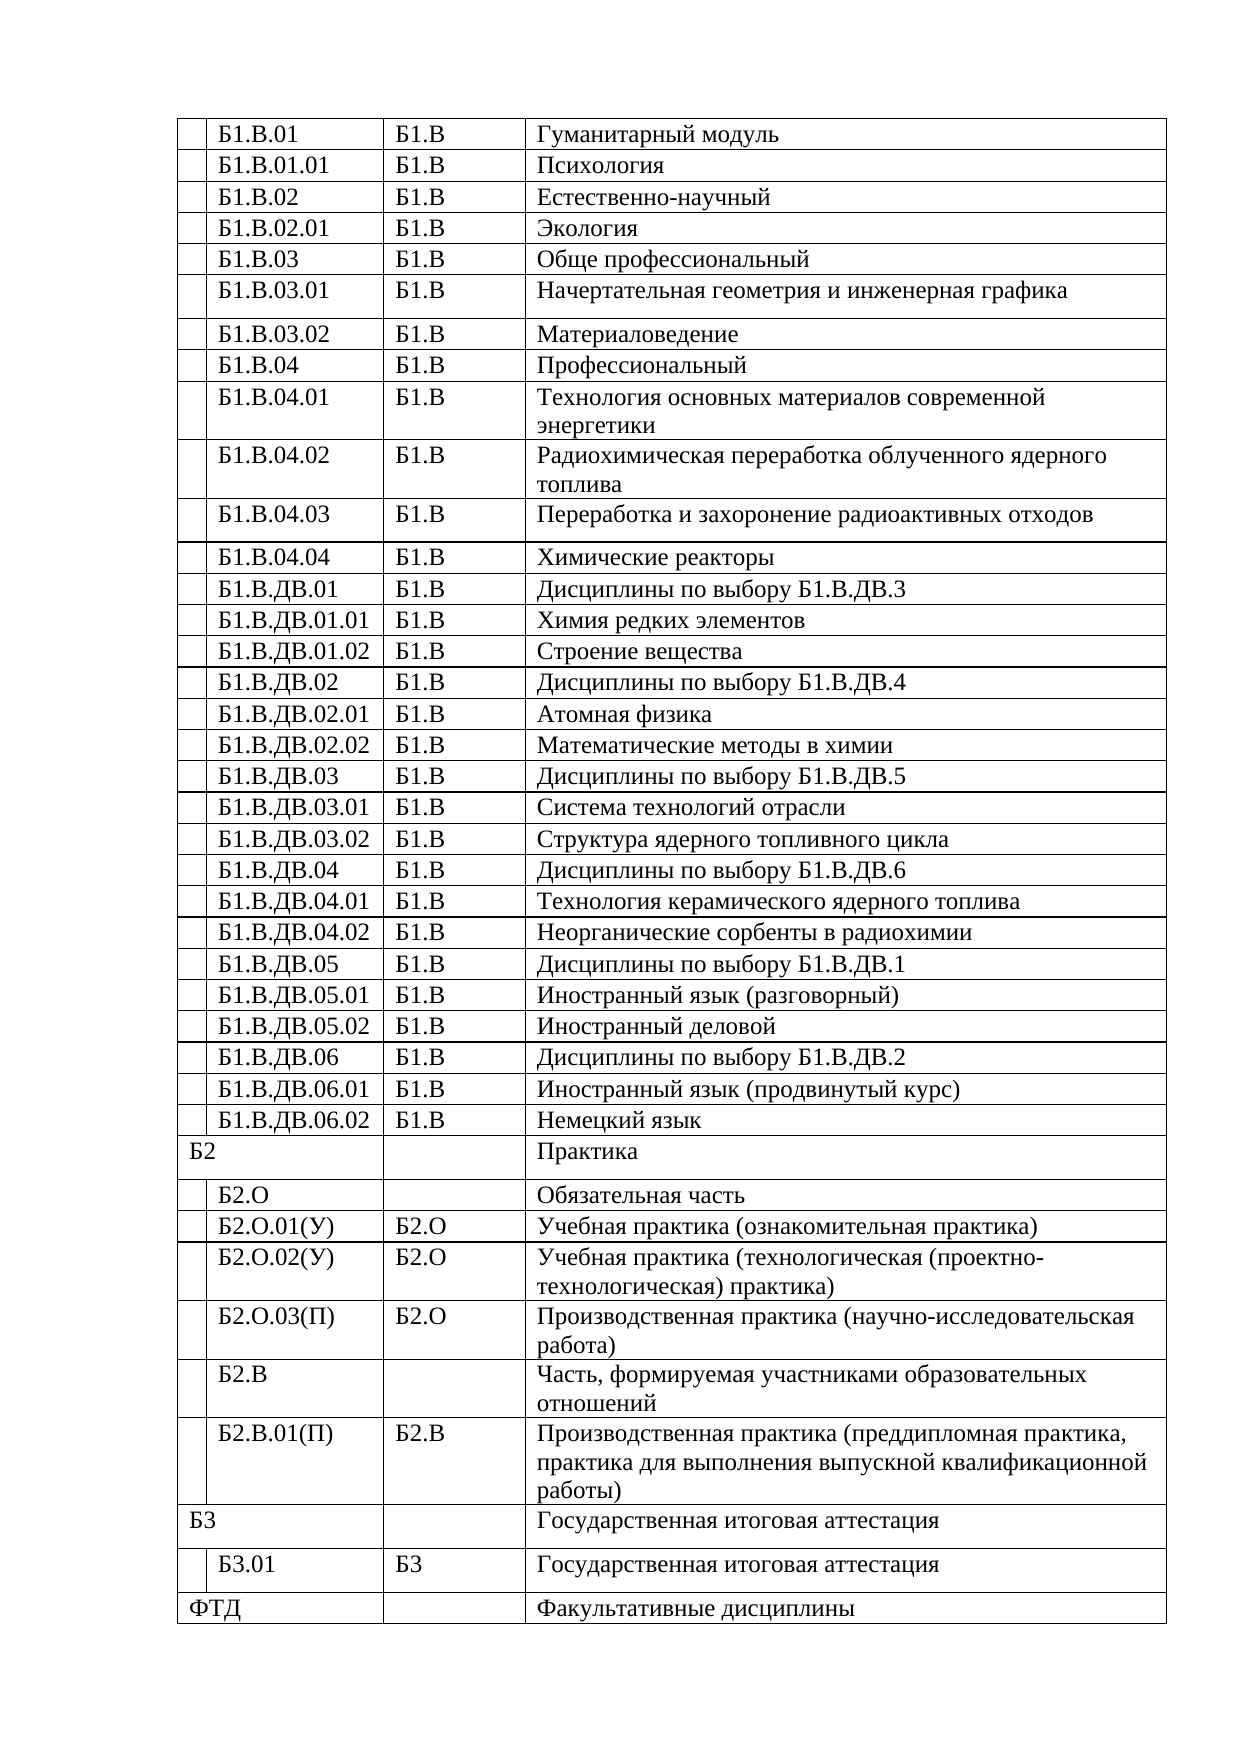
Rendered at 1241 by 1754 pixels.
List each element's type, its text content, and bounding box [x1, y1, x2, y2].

table_cell Б1.В.ДВ.01 [207, 574, 383, 604]
table_cell Структура ядерного топливного цикла [526, 824, 1166, 854]
table_cell [178, 499, 206, 541]
table_cell Государственная итоговая аттестация [526, 1549, 1166, 1592]
table_cell [178, 440, 206, 498]
table_cell Б1.В [384, 1043, 525, 1073]
table_cell Б1.В.04.01 [207, 382, 383, 439]
table_cell [178, 543, 206, 573]
table_cell [178, 1418, 206, 1504]
table_cell [178, 1011, 206, 1041]
table_cell Технология керамического ядерного топлива [526, 886, 1166, 916]
table_cell Иностранный язык (разговорный) [526, 980, 1166, 1010]
table_cell [178, 793, 206, 823]
table_cell Б1.В [384, 730, 525, 760]
table_cell Б1.В.01.01 [207, 150, 383, 181]
table_cell Б1.В.03.01 [207, 275, 383, 318]
table_cell Б1.В.ДВ.04 [207, 855, 383, 885]
table_cell Дисциплины по выбору Б1.В.ДВ.5 [526, 761, 1166, 791]
table_cell Б3 [178, 1505, 383, 1548]
table_cell Б2.О [384, 1301, 525, 1358]
table_cell Учебная практика (технологическая (проектно-технологическая) практика) [526, 1243, 1166, 1300]
table_cell Переработка и захоронение радиоактивных отходов [526, 499, 1166, 541]
table_cell [178, 319, 206, 349]
table_cell [178, 244, 206, 274]
table_cell Дисциплины по выбору Б1.В.ДВ.2 [526, 1043, 1166, 1073]
table_cell Б1.В.03.02 [207, 319, 383, 349]
table_cell Б1.В.ДВ.03.02 [207, 824, 383, 854]
table_cell Б1.В.ДВ.03.01 [207, 793, 383, 823]
table_cell [178, 1074, 206, 1104]
table_cell [178, 1043, 206, 1073]
table_cell Б1.В.ДВ.06 [207, 1043, 383, 1073]
table_cell [178, 1243, 206, 1300]
table_cell [178, 730, 206, 760]
table_cell [384, 1593, 525, 1623]
table_cell [178, 605, 206, 635]
table_cell Б1.В [384, 319, 525, 349]
table_cell [178, 668, 206, 698]
table_cell [178, 636, 206, 666]
table_cell Часть, формируемая участниками образовательных отношений [526, 1360, 1166, 1417]
table_cell Производственная практика (научно-исследовательская работа) [526, 1301, 1166, 1358]
table_cell [178, 150, 206, 181]
table_cell Материаловедение [526, 319, 1166, 349]
table_cell Б1.В [384, 668, 525, 698]
table_cell Б1.В.ДВ.05.02 [207, 1011, 383, 1041]
table_cell Б1.В [384, 605, 525, 635]
table_cell Б1.В [384, 918, 525, 948]
table_cell Атомная физика [526, 699, 1166, 729]
table_cell Экология [526, 213, 1166, 243]
table_cell [384, 1505, 525, 1548]
table_cell Б2.О.03(П) [207, 1301, 383, 1358]
table_cell Б1.В.ДВ.02 [207, 668, 383, 698]
table_cell Производственная практика (преддипломная практика, практика для выполнения выпускной квалификационной работы) [526, 1418, 1166, 1504]
table_cell Б2.В [207, 1360, 383, 1417]
table_cell Б1.В [384, 574, 525, 604]
table_cell Б1.В.04.04 [207, 543, 383, 573]
table_cell Технология основных материалов современной энергетики [526, 382, 1166, 439]
table_cell Б1.В.ДВ.01.02 [207, 636, 383, 666]
table_cell Б3 [384, 1549, 525, 1592]
table_cell Б2.О [384, 1211, 525, 1241]
table_cell [384, 1360, 525, 1417]
table_cell [178, 886, 206, 916]
table_cell Б1.В.ДВ.05.01 [207, 980, 383, 1010]
table_cell Б1.В.ДВ.02.01 [207, 699, 383, 729]
table_cell Б1.В.ДВ.06.01 [207, 1074, 383, 1104]
table_cell Б2.О.01(У) [207, 1211, 383, 1241]
table_cell [178, 824, 206, 854]
table_cell [178, 1301, 206, 1358]
table_cell Б1.В.01 [207, 119, 383, 149]
table_cell Дисциплины по выбору Б1.В.ДВ.3 [526, 574, 1166, 604]
table_cell [178, 699, 206, 729]
table_cell Б1.В.ДВ.04.01 [207, 886, 383, 916]
table_cell Иностранный язык (продвинутый курс) [526, 1074, 1166, 1104]
table_cell Неорганические сорбенты в радиохимии [526, 918, 1166, 948]
table_cell [178, 382, 206, 439]
table_cell Б1.В.ДВ.01.01 [207, 605, 383, 635]
table_cell Б1.В [384, 213, 525, 243]
table_cell Дисциплины по выбору Б1.В.ДВ.4 [526, 668, 1166, 698]
table_cell Б2.В [384, 1418, 525, 1504]
table_cell Б1.В.04.02 [207, 440, 383, 498]
table_cell Б1.В [384, 761, 525, 791]
table_cell Б1.В.02.01 [207, 213, 383, 243]
table_cell Начертательная геометрия и инженерная графика [526, 275, 1166, 318]
table_cell [178, 213, 206, 243]
table_cell [178, 855, 206, 885]
table_cell [178, 980, 206, 1010]
table_cell Б1.В [384, 886, 525, 916]
table_cell Б1.В [384, 980, 525, 1010]
table_cell Гуманитарный модуль [526, 119, 1166, 149]
table_cell Психология [526, 150, 1166, 181]
table_cell Радиохимическая переработка облученного ядерного топлива [526, 440, 1166, 498]
table_cell Б1.В.02 [207, 182, 383, 212]
table_cell Дисциплины по выбору Б1.В.ДВ.1 [526, 949, 1166, 979]
table_cell Б2 [178, 1136, 383, 1179]
table_cell Обще профессиональный [526, 244, 1166, 274]
table_cell Б1.В [384, 182, 525, 212]
table_cell Естественно-научный [526, 182, 1166, 212]
table_cell [178, 350, 206, 381]
table_cell Государственная итоговая аттестация [526, 1505, 1166, 1548]
table_cell Б1.В [384, 793, 525, 823]
table_cell Б3.01 [207, 1549, 383, 1592]
table_cell Б1.В [384, 382, 525, 439]
table_cell Б1.В [384, 275, 525, 318]
table_cell Б1.В [384, 1105, 525, 1135]
table_cell ФТД [178, 1593, 383, 1623]
table_cell [178, 1211, 206, 1241]
table_cell Иностранный деловой [526, 1011, 1166, 1041]
table_cell Б2.О [207, 1180, 383, 1210]
table_cell Б1.В [384, 855, 525, 885]
table_cell Б1.В [384, 824, 525, 854]
table_cell Химические реакторы [526, 543, 1166, 573]
table_cell Факультативные дисциплины [526, 1593, 1166, 1623]
table_cell [384, 1136, 525, 1179]
table_cell [178, 761, 206, 791]
table_cell Б1.В [384, 636, 525, 666]
table_cell Строение вещества [526, 636, 1166, 666]
table_cell [178, 275, 206, 318]
table_cell Практика [526, 1136, 1166, 1179]
table_cell [178, 574, 206, 604]
table_cell Дисциплины по выбору Б1.В.ДВ.6 [526, 855, 1166, 885]
table_cell [178, 1549, 206, 1592]
table_cell Б1.В [384, 499, 525, 541]
table_cell Б1.В.ДВ.03 [207, 761, 383, 791]
table_cell Б1.В [384, 440, 525, 498]
table_cell Математические методы в химии [526, 730, 1166, 760]
table_cell Б1.В [384, 543, 525, 573]
table_cell [178, 918, 206, 948]
table_cell [178, 182, 206, 212]
table_cell [178, 1180, 206, 1210]
table_cell Б1.В [384, 150, 525, 181]
table_cell Учебная практика (ознакомительная практика) [526, 1211, 1166, 1241]
table_cell Обязательная часть [526, 1180, 1166, 1210]
table_cell Б2.О [384, 1243, 525, 1300]
table_cell Б1.В.ДВ.06.02 [207, 1105, 383, 1135]
table_cell Б1.В [384, 244, 525, 274]
table_cell Б2.О.02(У) [207, 1243, 383, 1300]
table_cell Б2.В.01(П) [207, 1418, 383, 1504]
table_cell Б1.В [384, 350, 525, 381]
table_cell Б1.В.ДВ.04.02 [207, 918, 383, 948]
table_cell Б1.В.ДВ.05 [207, 949, 383, 979]
table_cell Б1.В [384, 1074, 525, 1104]
table_cell Б1.В.04.03 [207, 499, 383, 541]
table_cell Немецкий язык [526, 1105, 1166, 1135]
table_cell Б1.В.03 [207, 244, 383, 274]
table_cell Б1.В [384, 699, 525, 729]
table_cell Б1.В [384, 949, 525, 979]
table_cell Б1.В [384, 1011, 525, 1041]
table_cell Б1.В.04 [207, 350, 383, 381]
table_cell Б1.В.ДВ.02.02 [207, 730, 383, 760]
table_cell Химия редких элементов [526, 605, 1166, 635]
table_cell [178, 119, 206, 149]
table_cell [178, 949, 206, 979]
table_cell [384, 1180, 525, 1210]
table_cell [178, 1360, 206, 1417]
table_cell [178, 1105, 206, 1135]
table_cell Система технологий отрасли [526, 793, 1166, 823]
table_cell Профессиональный [526, 350, 1166, 381]
table_cell Б1.В [384, 119, 525, 149]
